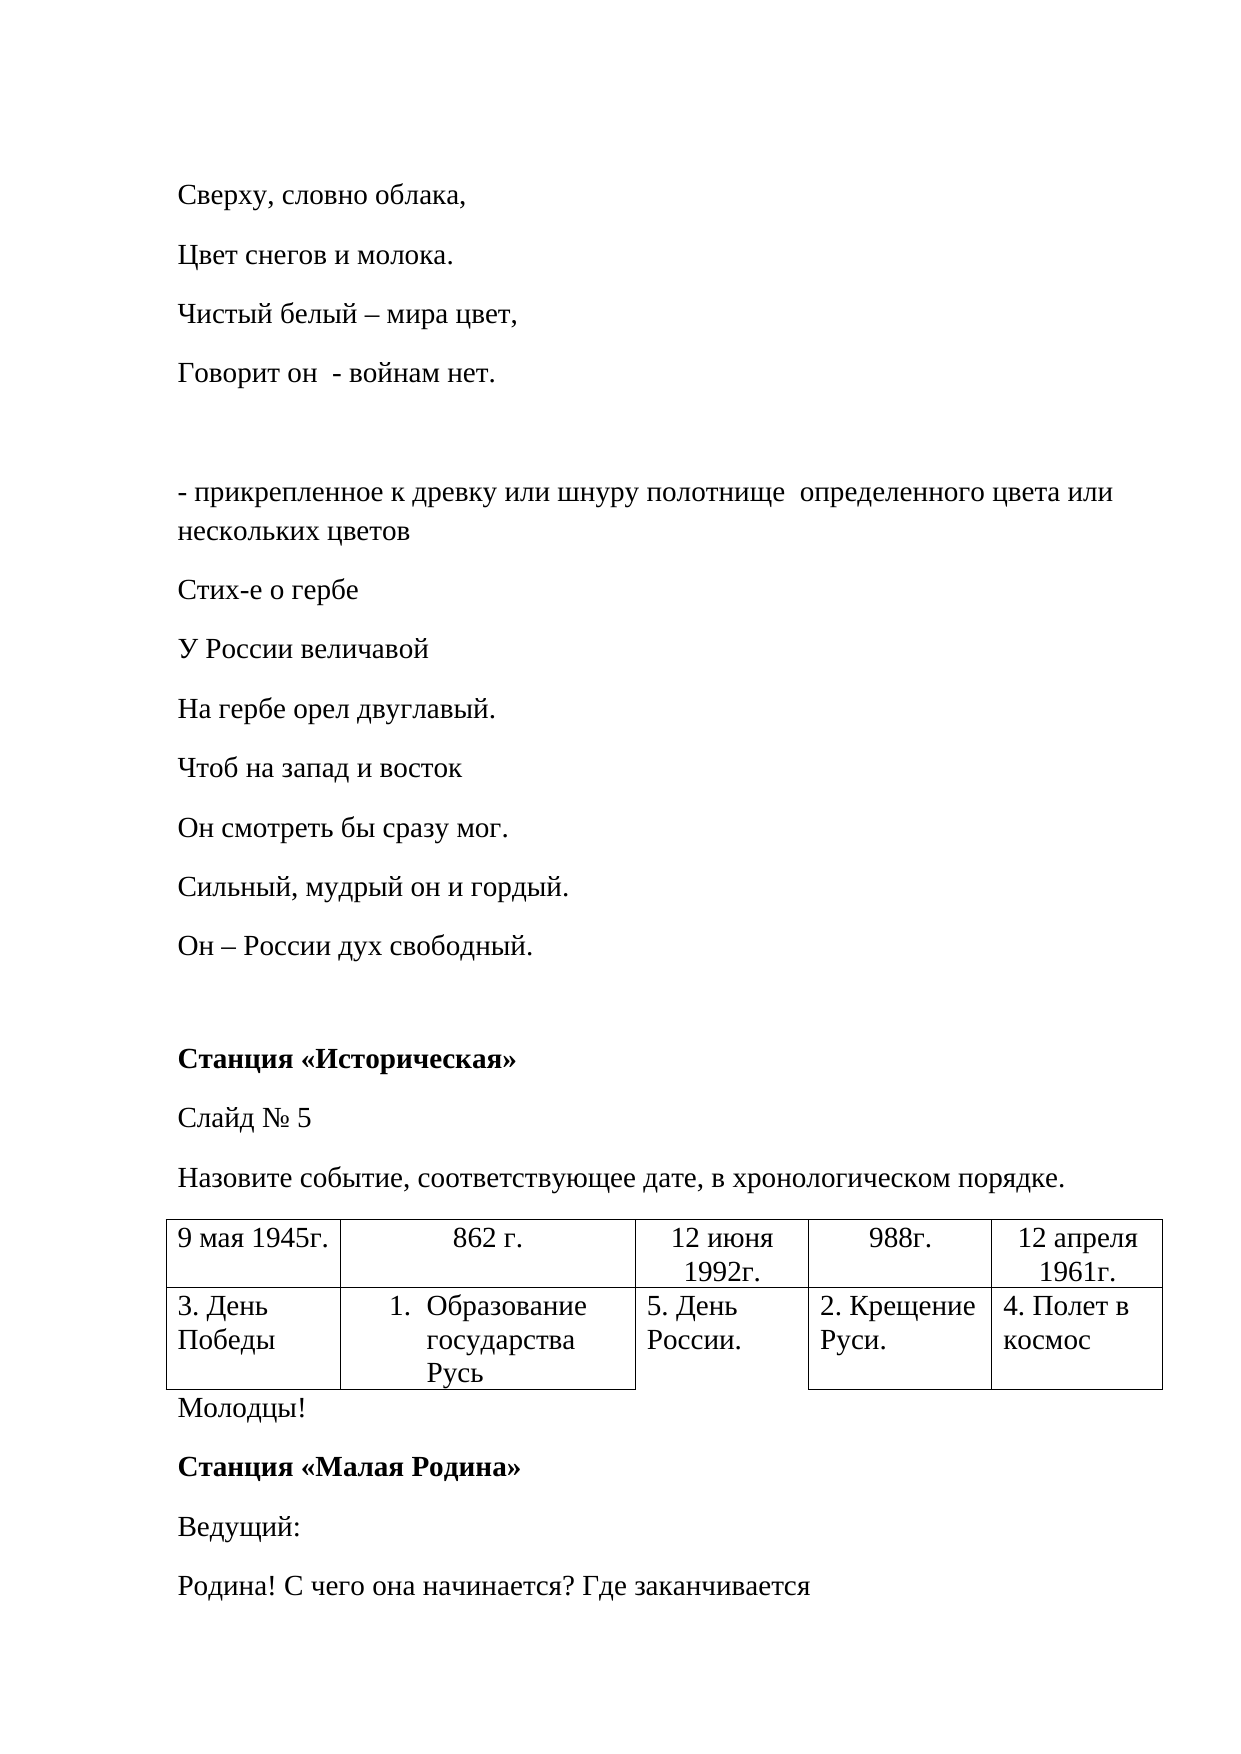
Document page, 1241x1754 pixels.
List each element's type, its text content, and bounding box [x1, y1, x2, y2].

text Ведущий: [177, 1509, 1152, 1542]
table_cell 3. День Победы [167, 1288, 340, 1389]
table_header 862 г. [341, 1220, 635, 1287]
text Говорит он - войнам нет. [177, 356, 1152, 389]
text Слайд № 5 [177, 1100, 1152, 1134]
text Он смотреть бы сразу мог. [177, 810, 1152, 843]
table_header 12 апреля 1961г. [992, 1220, 1162, 1287]
text У России величавой [177, 632, 1152, 665]
table_header 988г. [809, 1220, 991, 1287]
text Молодцы! [177, 1390, 1152, 1423]
table_header 12 июня 1992г. [636, 1220, 808, 1287]
text Он – России дух свободный. [177, 928, 1152, 962]
text Назовите событие, соответствующее дате, в хронологическом порядке. [177, 1160, 1152, 1193]
table_cell 2. Крещение Руси. [809, 1288, 991, 1389]
text Стих-е о гербе [177, 572, 1152, 606]
text На гербе орел двуглавый. [177, 691, 1152, 724]
text Сильный, мудрый он и гордый. [177, 869, 1152, 903]
table_header 9 мая 1945г. [167, 1220, 340, 1287]
text Сверху, словно облака, [177, 177, 1152, 211]
text Чистый белый – мира цвет, [177, 296, 1152, 330]
table_cell 4. Полет в космос [992, 1288, 1162, 1389]
text Цвет снегов и молока. [177, 237, 1152, 270]
table_cell Образование государства Русь [341, 1288, 635, 1389]
text Родина! С чего она начинается? Где заканчивается [177, 1568, 1152, 1602]
text - прикрепленное к древку или шнуру полотнище определенного цвета или нескольких цветов [177, 474, 1152, 546]
text Станция «Малая Родина» [177, 1449, 1152, 1483]
text Станция «Историческая» [177, 1041, 1152, 1074]
table_cell 5. День России. [636, 1288, 808, 1389]
text Чтоб на запад и восток [177, 750, 1152, 784]
